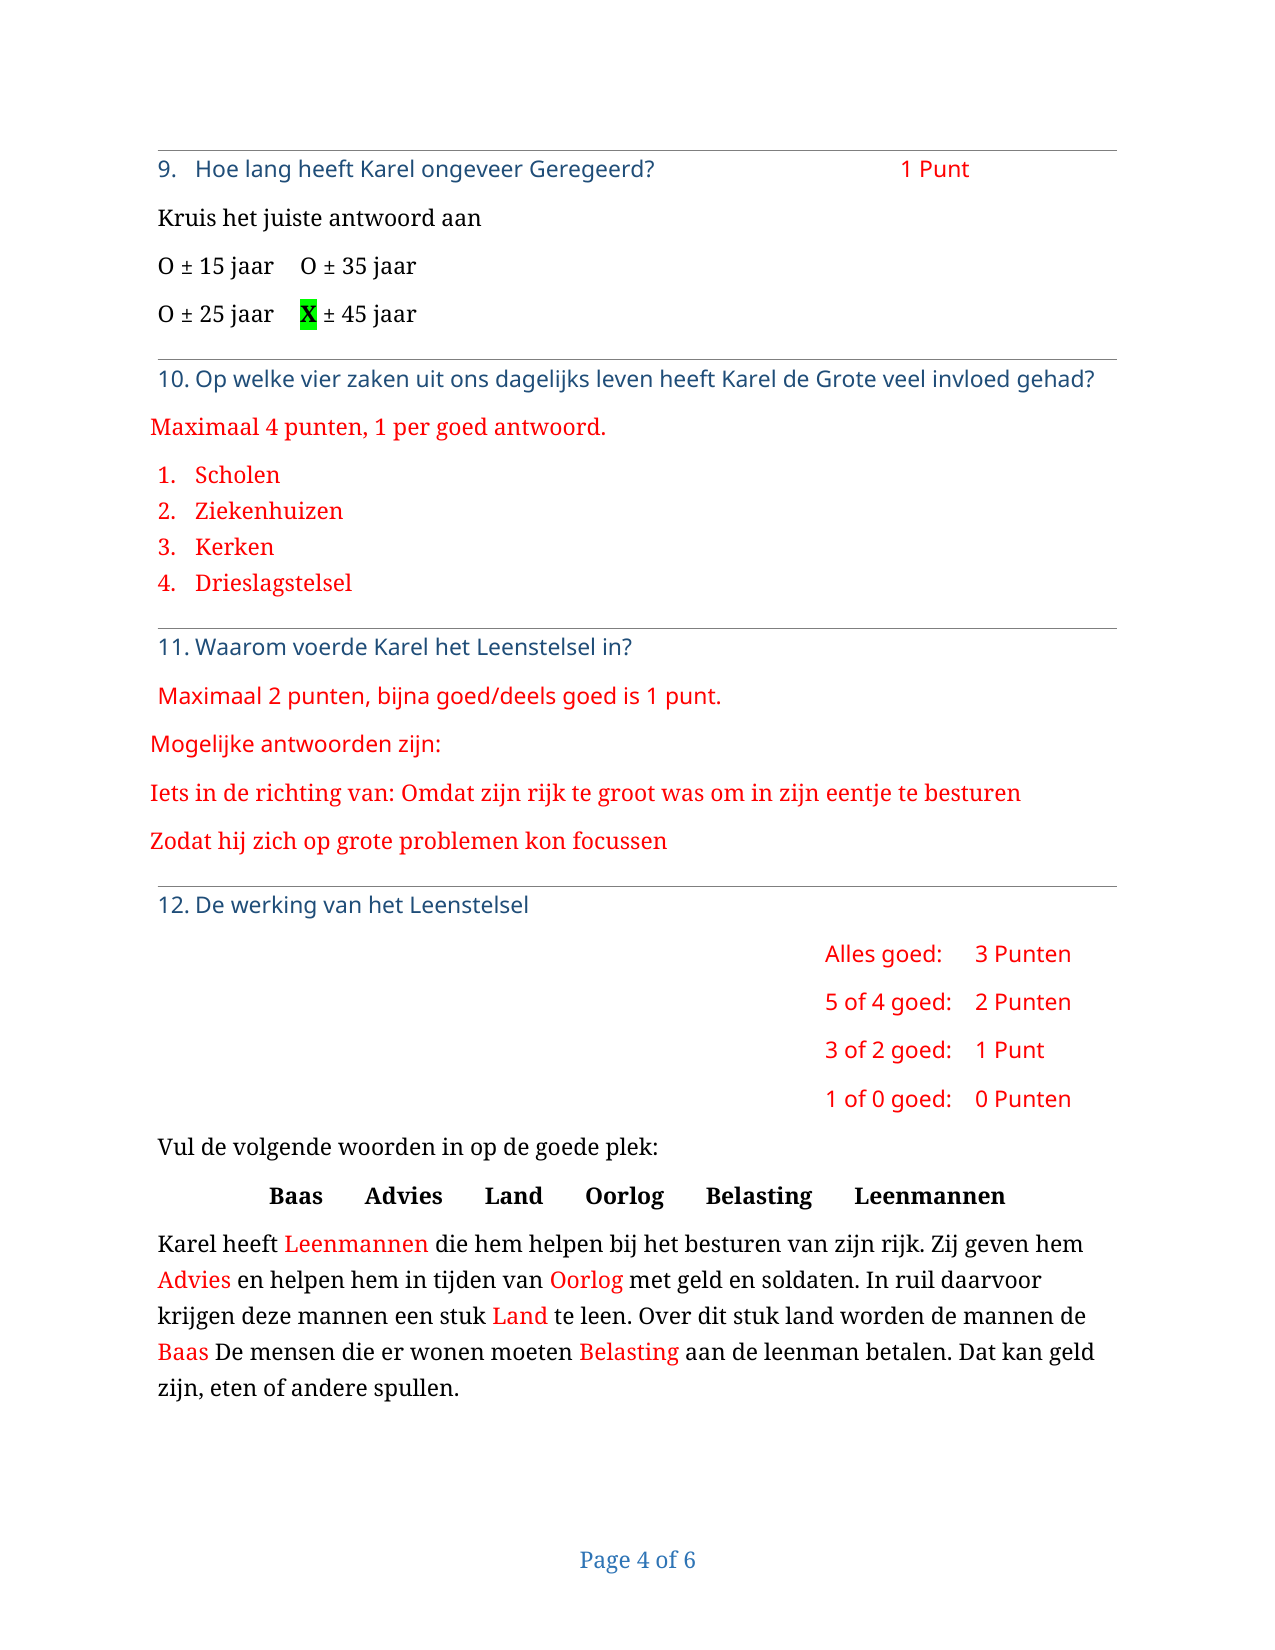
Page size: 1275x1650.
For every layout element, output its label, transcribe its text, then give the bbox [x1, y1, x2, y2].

text Baas Advies Land Oorlog Belasting Leenmannen [157, 1180, 1117, 1211]
text 1 of 0 goed: 0 Punten [825, 1083, 1117, 1114]
text Mogelijke antwoorden zijn: [150, 728, 1117, 759]
list Ziekenhuizen [157, 495, 1117, 527]
subtitle Hoe lang heeft Karel ongeveer Geregeerd? 1 Punt [157, 151, 1117, 184]
subtitle Op welke vier zaken uit ons dagelijks leven heeft Karel de Grote veel invloed gehad? [157, 360, 1117, 394]
text O ± 15 jaar O ± 35 jaar [157, 250, 1117, 281]
text Alles goed: 3 Punten [825, 937, 1117, 969]
list Kerken [157, 531, 1117, 562]
text Maximaal 2 punten, bijna goed/deels goed is 1 punt. [157, 680, 1117, 711]
text 3 of 2 goed: 1 Punt [825, 1034, 1117, 1066]
text Maximaal 4 punten, 1 per goed antwoord. [150, 411, 1117, 442]
text Kruis het juiste antwoord aan [157, 202, 1117, 233]
list Drieslagstelsel [157, 567, 1117, 598]
text Zodat hij zich op grote problemen kon focussen [150, 825, 1117, 856]
text O ± 25 jaar X ± 45 jaar [157, 298, 1117, 330]
subtitle Waarom voerde Karel het Leenstelsel in? [157, 629, 1117, 662]
text 5 of 4 goed: 2 Punten [825, 986, 1117, 1017]
list Scholen [157, 459, 1117, 491]
text Vul de volgende woorden in op de goede plek: [157, 1131, 1117, 1162]
subtitle De werking van het Leenstelsel [157, 887, 1117, 920]
text Iets in de richting van: Omdat zijn rijk te groot was om in zijn eentje te besturen [150, 777, 1117, 808]
text Karel heeft Leenmannen die hem helpen bij het besturen van zijn rijk. Zij geven hem Advies en helpen hem in tijden van Oorlog met geld en soldaten. In ruil daarvoor krijgen deze mannen een stuk Land te leen. Over dit stuk land worden de mannen de Baas De mensen die er wonen moeten Belasting aan de leenman betalen. Dat kan geld zijn, eten of andere spullen. [157, 1228, 1117, 1403]
